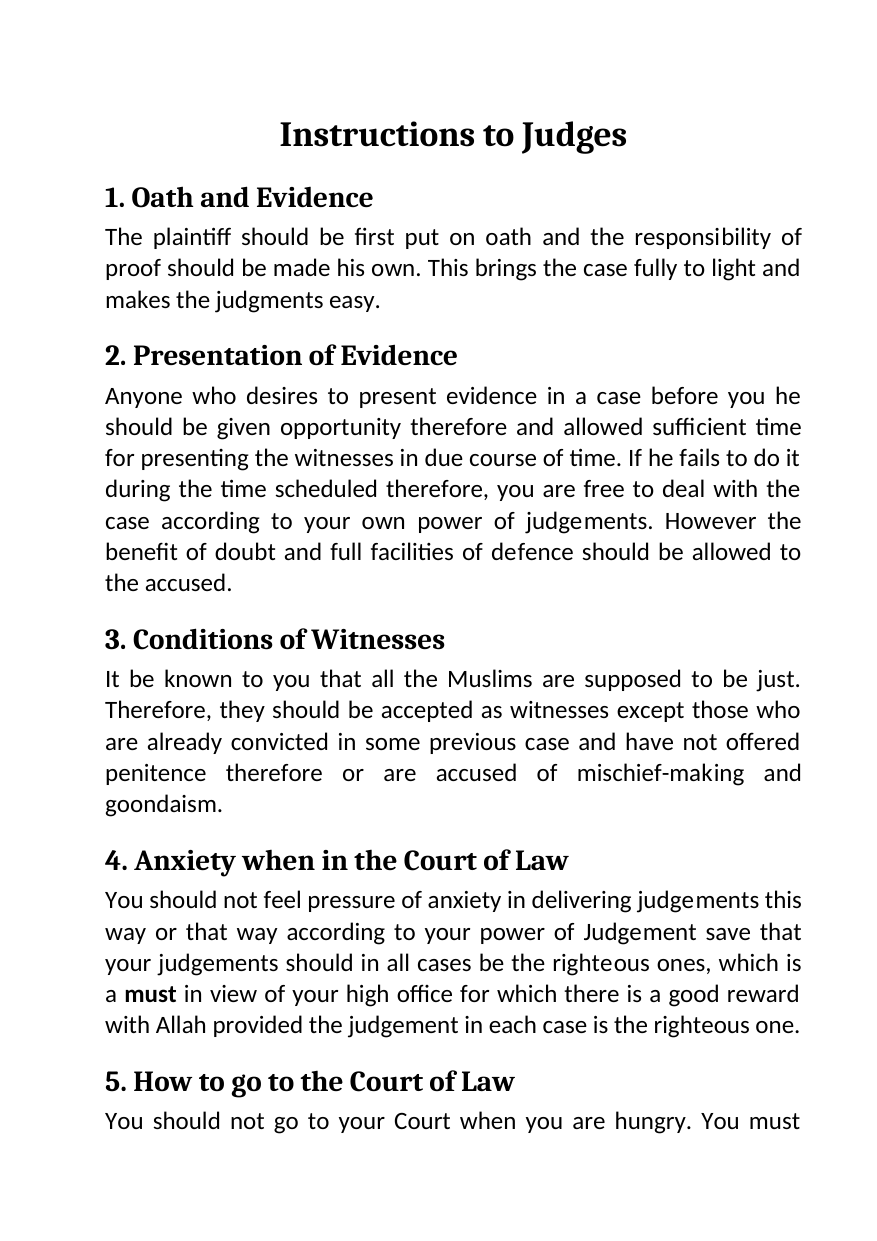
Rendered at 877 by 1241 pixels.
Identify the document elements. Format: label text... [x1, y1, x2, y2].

subtitle 5. How to go to the Court of Law [105, 1065, 802, 1098]
text The plaintiff should be first put on oath and the responsibility of proof should be made his own. This brings the case fully to light and makes the judgments easy. [105, 221, 802, 314]
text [105, 1105, 802, 1136]
text You should not feel pressure of anxiety in delivering judgements this way or that way according to your power of Judgement save that your judgements should in all cases be the righteous ones, which is a must in view of your high office for which there is a good reward with Allah provided the judgement in each case is the righteous one. [105, 884, 802, 1040]
subtitle 2. Presentation of Evidence [105, 339, 802, 373]
subtitle Instructions to Judges [105, 115, 802, 156]
text Anyone who desires to present evidence in a case before you he should be given opportunity therefore and allowed sufficient time for presenting the witnesses in due course of time. If he fails to do it during the time scheduled therefore, you are free to deal with the case according to your own power of judgements. However the benefit of doubt and full facilities of defence should be allowed to the accused. [105, 379, 802, 598]
subtitle 4. Anxiety when in the Court of Law [105, 844, 802, 877]
subtitle 1. Oath and Evidence [105, 181, 802, 214]
text It be known to you that all the Muslims are supposed to be just. Therefore, they should be accepted as witnesses except those who are already convicted in some previous case and have not offered penitence therefore or are accused of mischief-making and goondaism. [105, 663, 802, 819]
subtitle 3. Conditions of Witnesses [105, 623, 802, 656]
